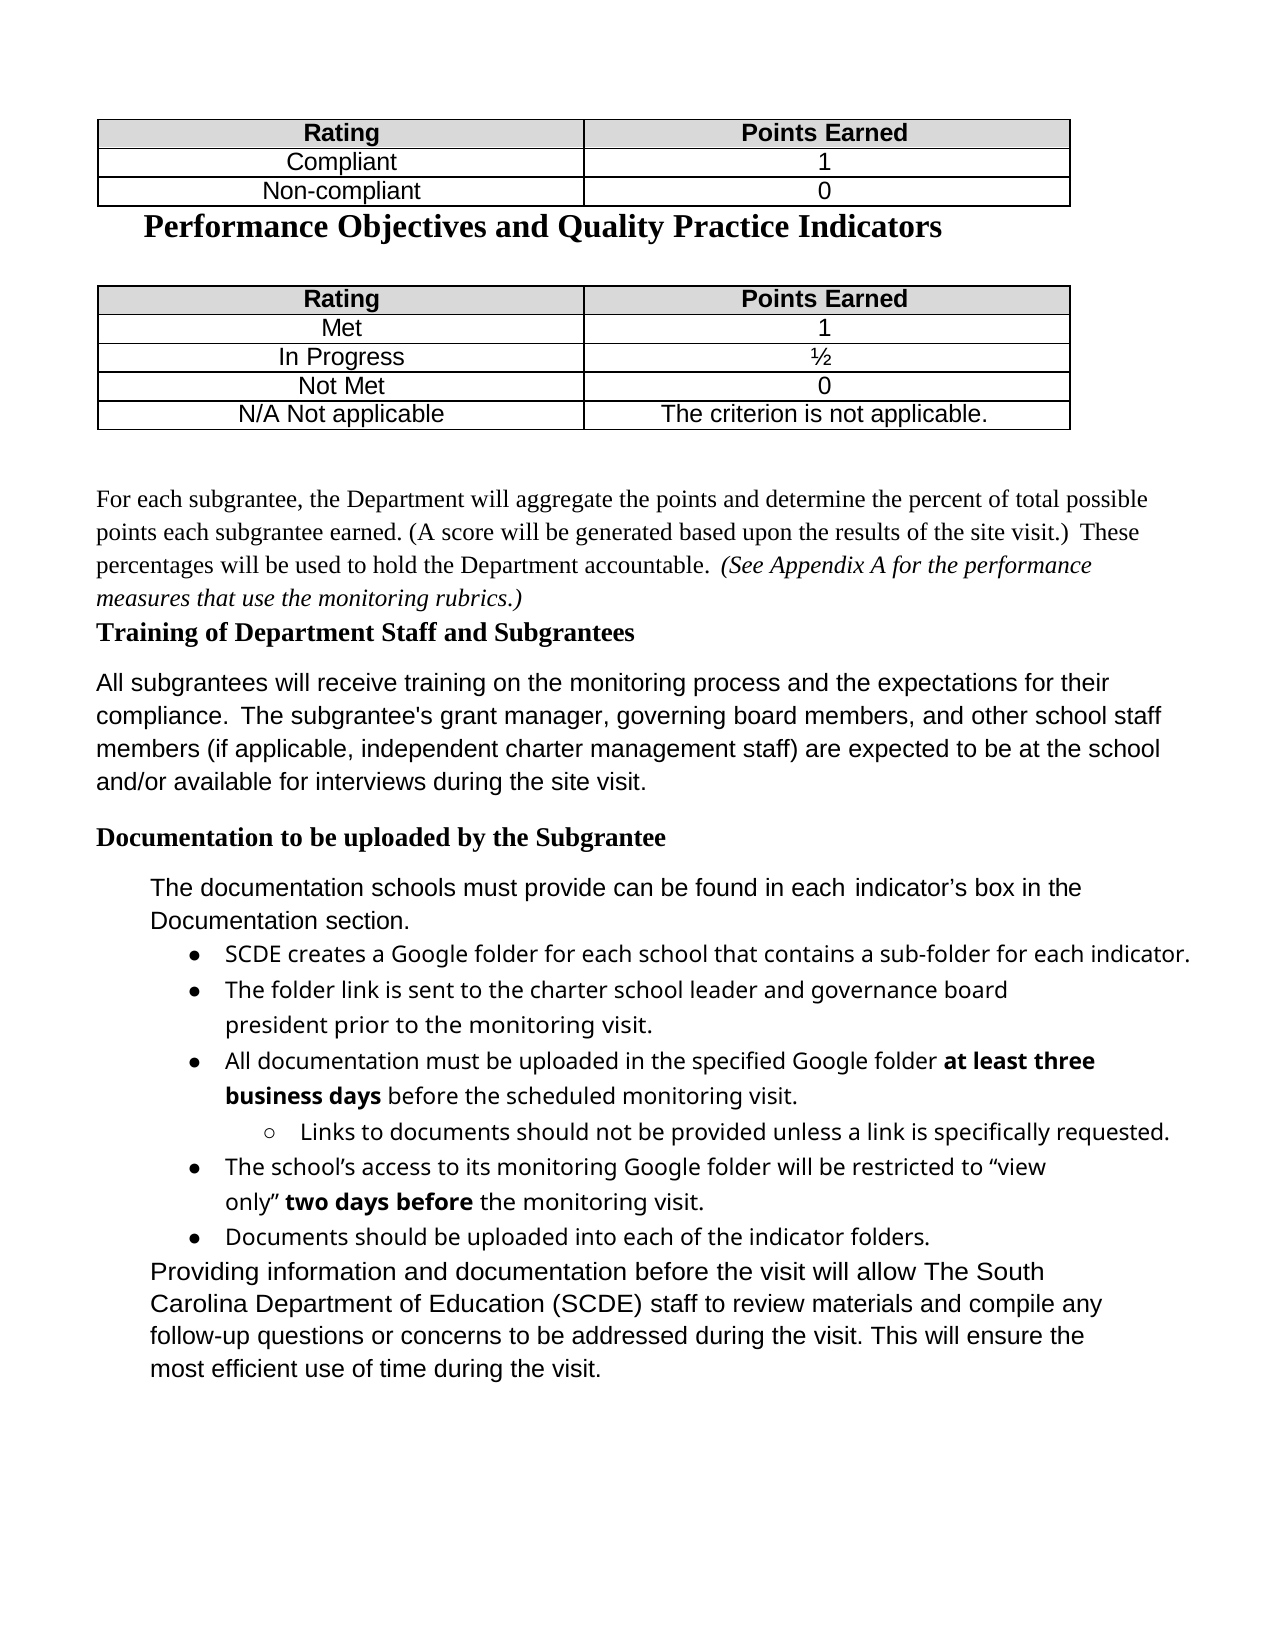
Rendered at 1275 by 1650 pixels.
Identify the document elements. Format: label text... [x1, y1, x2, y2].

table_cell Compliant [99, 149, 583, 176]
list SCDE creates a Google folder for each school that contains a sub-folder for each indicator. [187, 938, 1225, 970]
text Training of Department Staff and Subgrantees [96, 616, 1225, 647]
table_cell In Progress [99, 344, 583, 371]
text Documentation to be uploaded by the Subgrantee [96, 821, 1225, 852]
text All subgrantees will receive training on the monitoring process and the expectations for their compliance. The subgrantee's grant manager, governing board members, and other school staff members (if applicable, independent charter management staff) are expected to be at the school and/or available for interviews during the site visit. [96, 668, 1184, 796]
list Documents should be uploaded into each of the indicator folders. [187, 1221, 1225, 1252]
table_cell 1 [585, 315, 1069, 342]
list Links to documents should not be provided unless a link is specifically requested. [262, 1116, 1225, 1147]
text Documentation section. [150, 906, 1225, 934]
table_cell ½ [585, 344, 1069, 371]
text The documentation schools must provide can be found in each indicator’s box in the [150, 873, 1225, 902]
table_header Points Earned [585, 120, 1069, 147]
table_cell Met [99, 315, 583, 342]
table_cell 0 [585, 373, 1069, 400]
table_cell 1 [585, 149, 1069, 176]
table_cell 0 [585, 178, 1069, 205]
table_header Rating [99, 287, 583, 314]
table_cell Non-compliant [99, 178, 583, 205]
text Performance Objectives and Quality Practice Indicators [143, 206, 1225, 245]
list All documentation must be uploaded in the specified Google folder at least three business days before the scheduled monitoring visit. [187, 1045, 1097, 1111]
list The folder link is sent to the charter school leader and governance board president prior to the monitoring visit. [187, 974, 1085, 1040]
table_cell N/A Not applicable [99, 402, 583, 429]
text Providing information and documentation before the visit will allow The South Carolina Department of Education (SCDE) staff to review materials and compile any follow-up questions or concerns to be addressed during the visit. This will ensure the most efficient use of time during the visit. [150, 1256, 1129, 1382]
table_cell Not Met [99, 373, 583, 400]
list The school’s access to its monitoring Google folder will be restricted to “view only” two days before the monitoring visit. [187, 1151, 1086, 1217]
text For each subgrantee, the Department will aggregate the points and determine the percent of total possible points each subgrantee earned. (A score will be generated based upon the results of the site visit.) These percentages will be used to hold the Department accountable. (See Appendix A for the performance measures that use the monitoring rubrics.) [96, 484, 1170, 612]
table_header Points Earned [585, 287, 1069, 314]
table_header Rating [99, 120, 583, 147]
table_cell The criterion is not applicable. [585, 402, 1069, 429]
